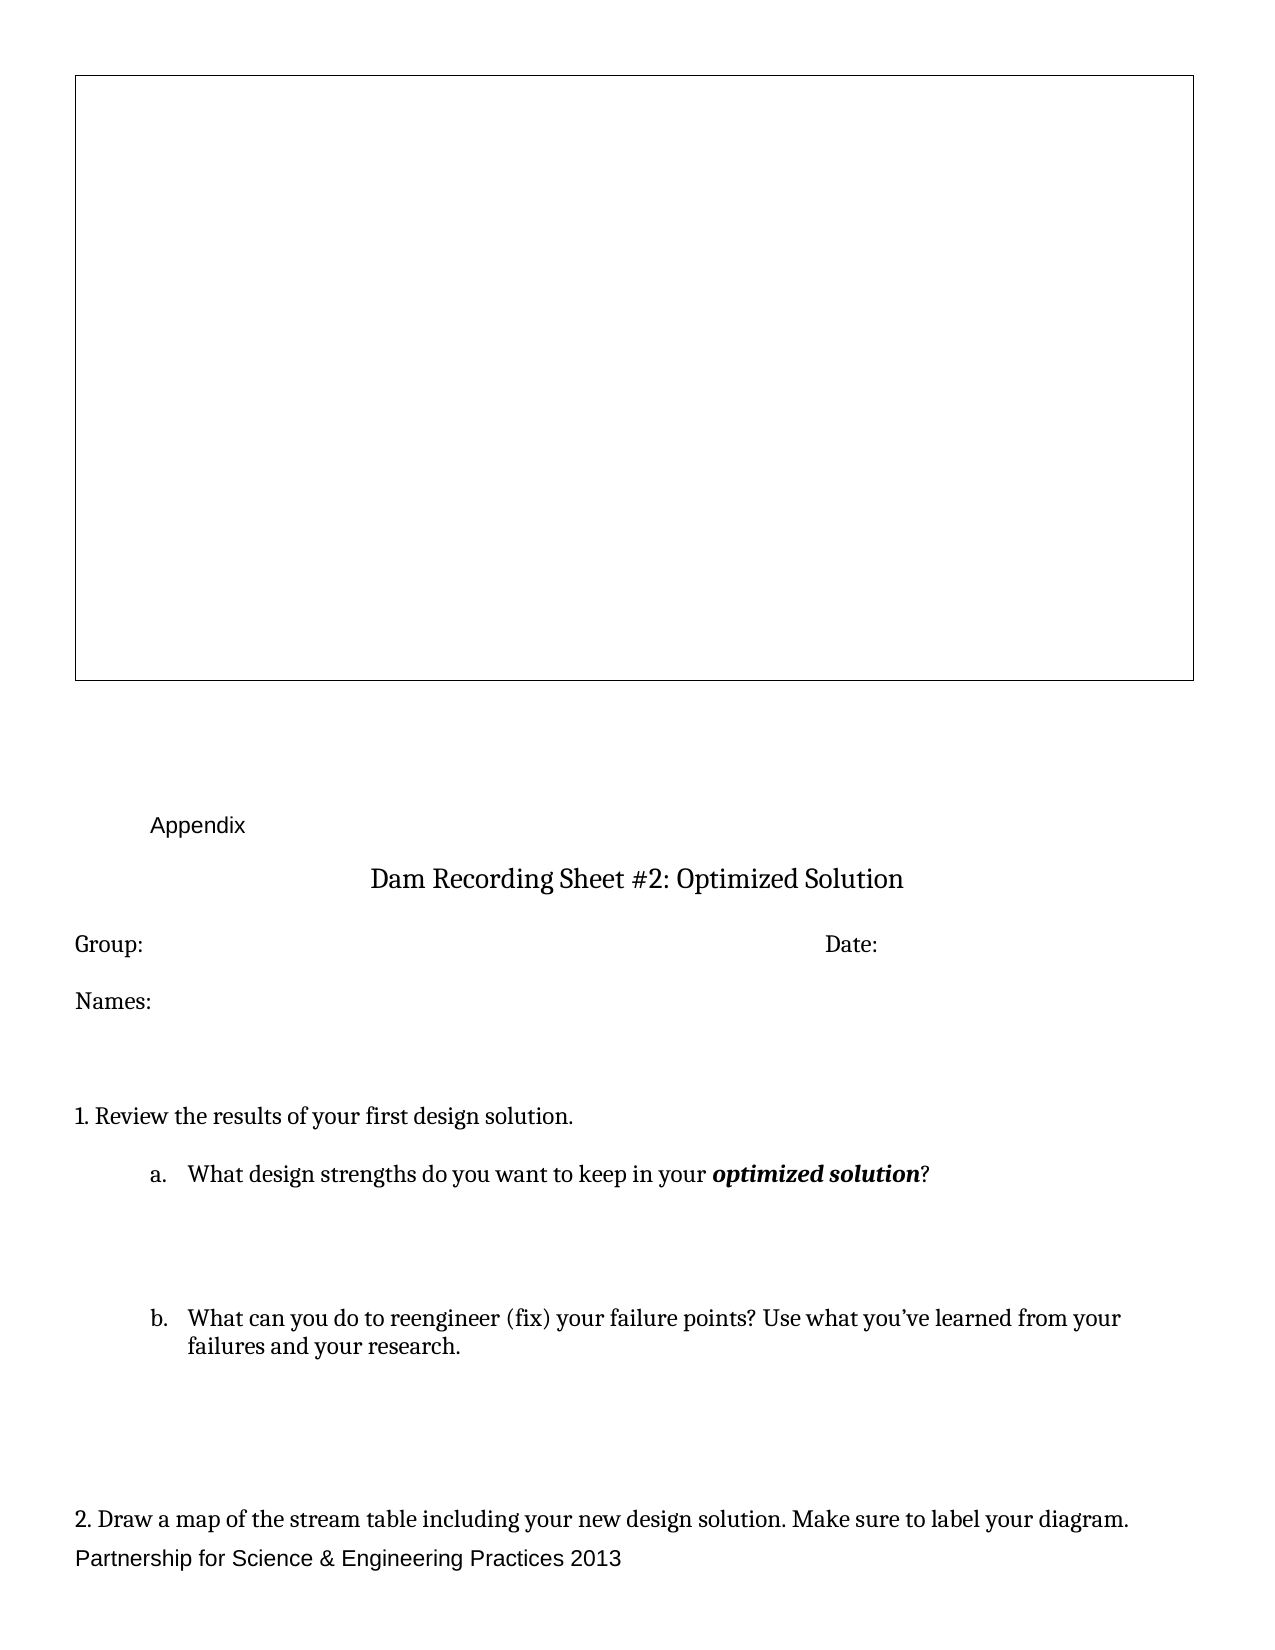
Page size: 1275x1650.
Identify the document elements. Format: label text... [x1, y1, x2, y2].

list What can you do to reengineer (fix) your failure points? Use what you’ve learned from your failures and your research. [150, 1303, 1200, 1361]
text 2. Draw a map of the stream table including your new design solution. Make sure to label your diagram. [75, 1505, 1200, 1533]
list What design strengths do you want to keep in your optimized solution? [150, 1160, 1200, 1188]
text 1. Review the results of your first design solution. [75, 1102, 1200, 1131]
text Appendix [150, 812, 1200, 838]
text Names: [75, 987, 1200, 1016]
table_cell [76, 76, 1193, 680]
text Dam Recording Sheet #2: Optimized Solution [75, 863, 1200, 896]
text Group: Date: [75, 930, 1200, 958]
